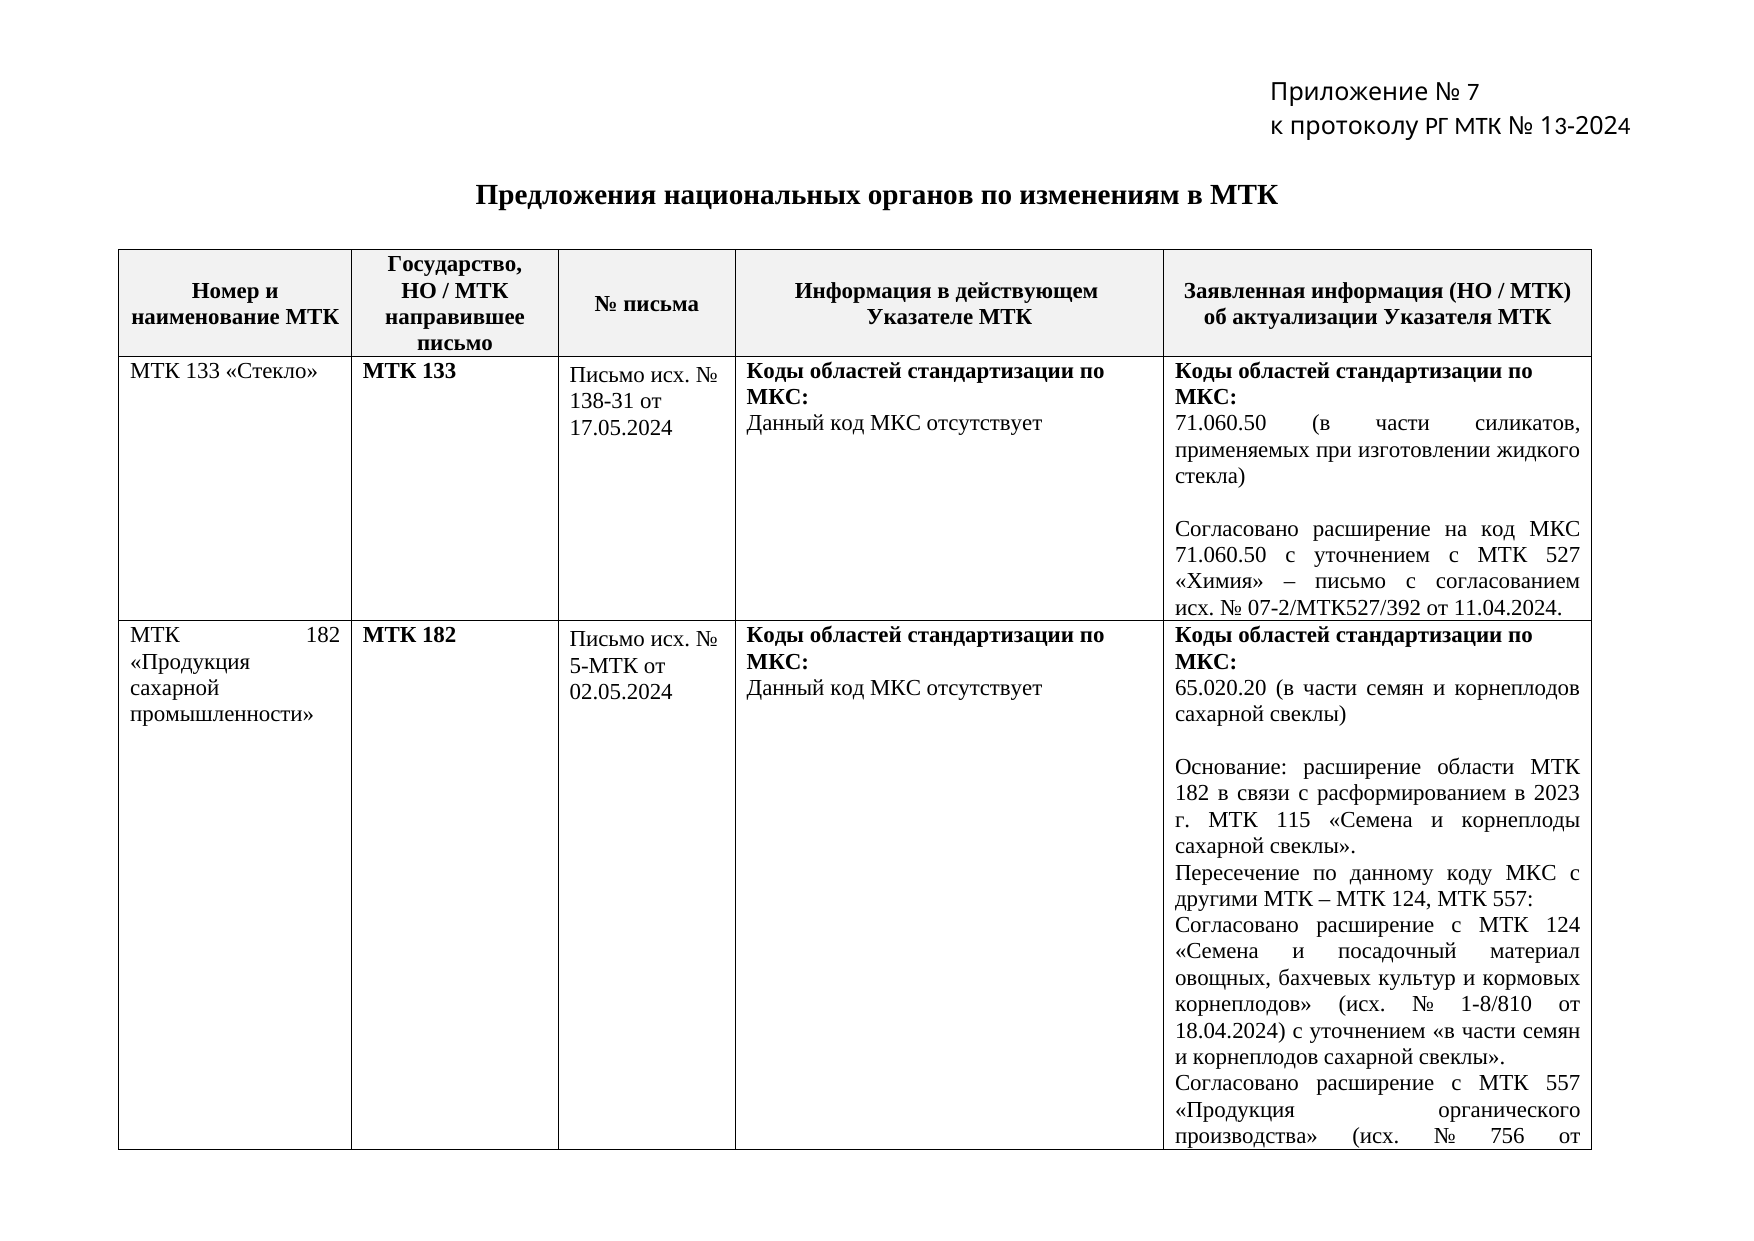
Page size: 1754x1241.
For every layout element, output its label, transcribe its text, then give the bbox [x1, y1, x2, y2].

table_cell МТК 182 [352, 621, 558, 1148]
table_cell МТК 133 [352, 357, 558, 620]
table_cell Письмо исх. № 138-31 от 17.05.2024 [559, 357, 735, 620]
table_header Государство, НО / МТК направившее письмо [352, 250, 558, 356]
table_cell Коды областей стандартизации по МКС: Данный код МКС отсутствует [736, 357, 1163, 620]
table_header Информация в действующем Указателе МТК [736, 250, 1163, 356]
table_header Номер и наименование МТК [119, 250, 351, 356]
table_header № письма [559, 250, 735, 356]
table_cell Коды областей стандартизации по МКС: 71.060.50 (в части силикатов, применяемых при изготовлении жидкого стекла) Согласовано расширение на код МКС 71.060.50 с уточнением с МТК 527 «Химия» – письмо с согласованием исх. № 07-2/МТК527/392 от 11.04.2024. [1164, 357, 1591, 620]
table_cell МТК 133 «Стекло» [119, 357, 351, 620]
table_cell Письмо исх. № 5-МТК от 02.05.2024 [559, 621, 735, 1148]
table_cell Коды областей стандартизации по МКС: Данный код МКС отсутствует [736, 621, 1163, 1148]
table_header Заявленная информация (НО / МТК) об актуализации Указателя МТК [1164, 250, 1591, 356]
text Предложения национальных органов по изменениям в МТК [118, 177, 1636, 211]
table_cell МТК 182 «Продукция сахарной промышленности» [119, 621, 351, 1148]
